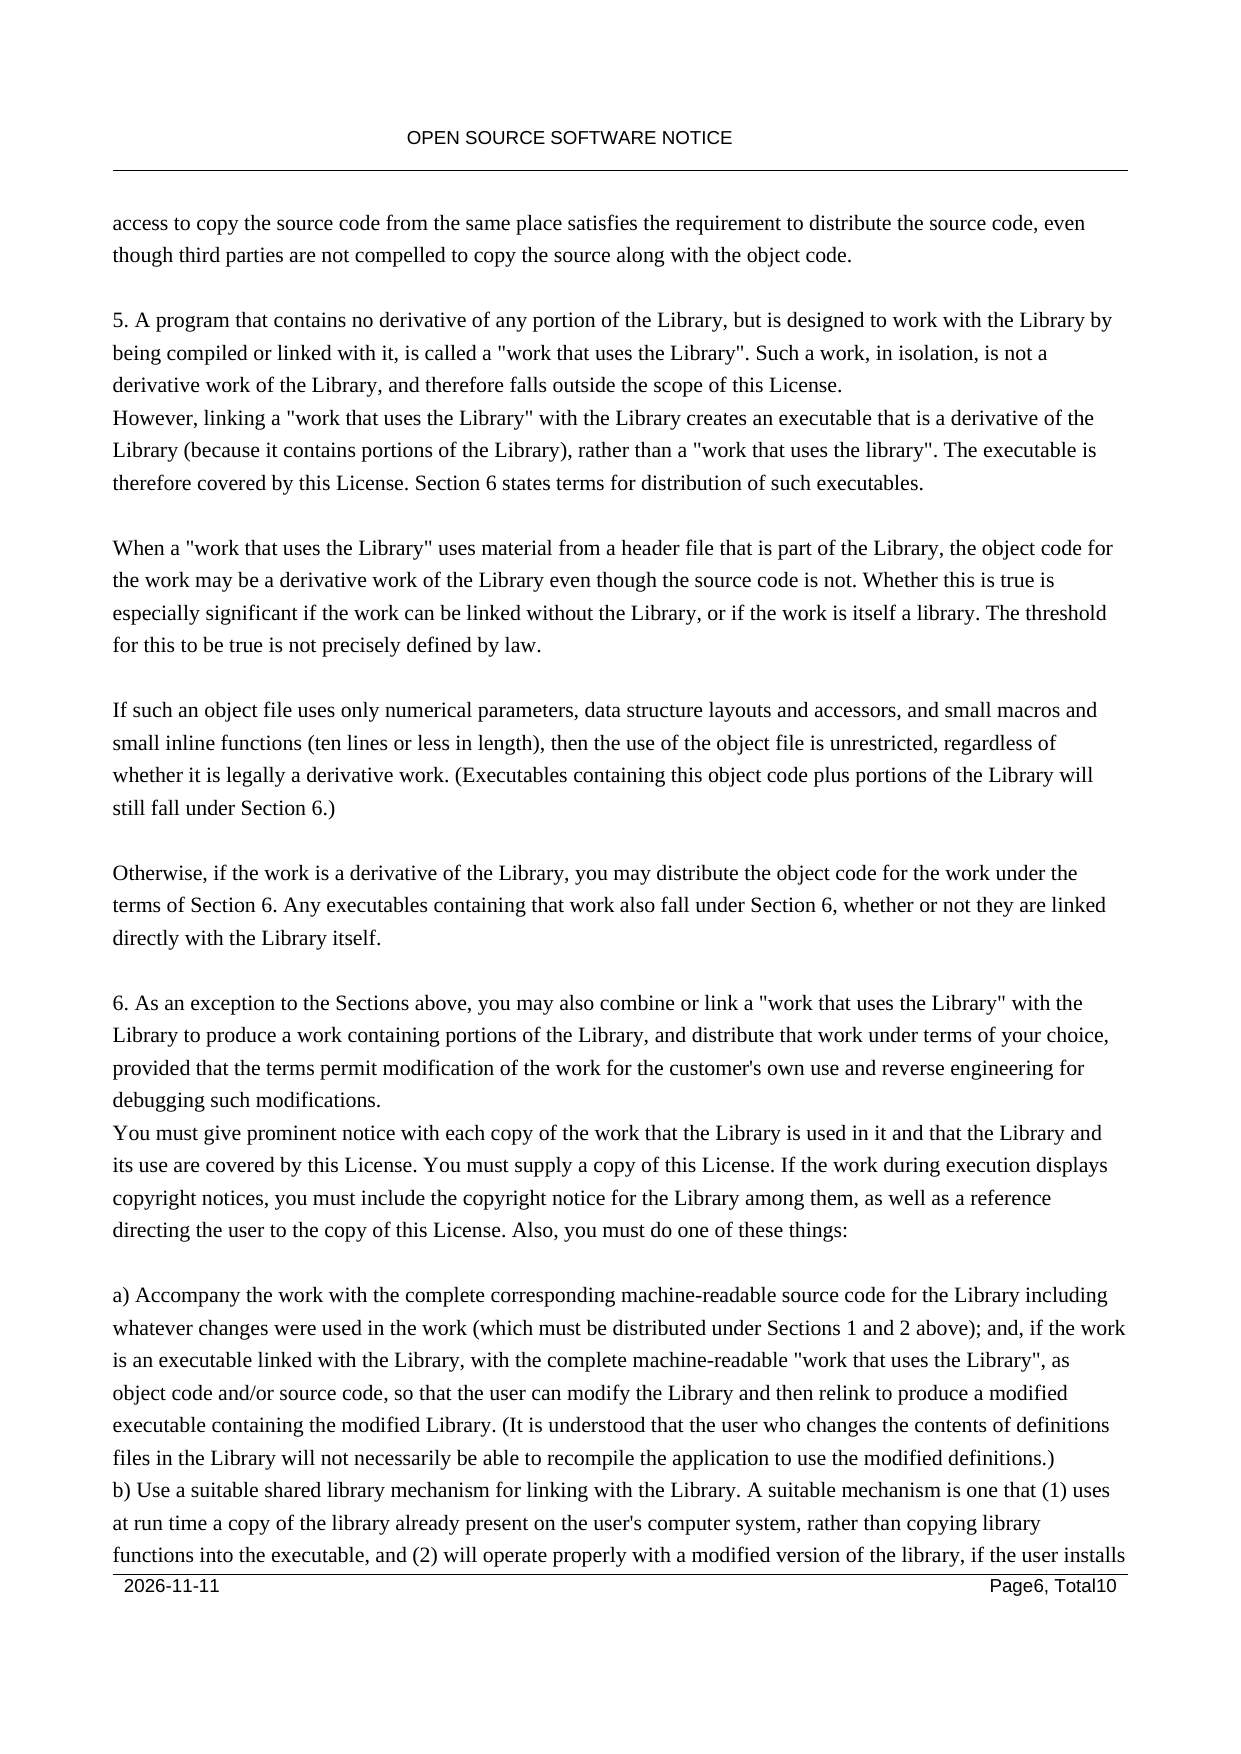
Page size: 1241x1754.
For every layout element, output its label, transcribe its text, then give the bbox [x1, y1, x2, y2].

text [112, 206, 1128, 271]
text When a "work that uses the Library" uses material from a header file that is part of the Library, the object code for the work may be a derivative work of the Library even though the source code is not. Whether this is true is especially significant if the work can be linked without the Library, or if the work is itself a library. The threshold for this to be true is not precisely defined by law. [112, 531, 1128, 661]
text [112, 1474, 1128, 1571]
text 6. As an exception to the Sections above, you may also combine or link a "work that uses the Library" with the Library to produce a work containing portions of the Library, and distribute that work under terms of your choice, provided that the terms permit modification of the work for the customer's own use and reverse engineering for debugging such modifications. [112, 986, 1128, 1116]
text 5. A program that contains no derivative of any portion of the Library, but is designed to work with the Library by being compiled or linked with it, is called a "work that uses the Library". Such a work, in isolation, is not a derivative work of the Library, and therefore falls outside the scope of this License. [112, 304, 1128, 401]
text Otherwise, if the work is a derivative of the Library, you may distribute the object code for the work under the terms of Section 6. Any executables containing that work also fall under Section 6, whether or not they are linked directly with the Library itself. [112, 856, 1128, 954]
text You must give prominent notice with each copy of the work that the Library is used in it and that the Library and its use are covered by this License. You must supply a copy of this License. If the work during execution displays copyright notices, you must include the copyright notice for the Library among them, as well as a reference directing the user to the copy of this License. Also, you must do one of these things: [112, 1116, 1128, 1246]
text However, linking a "work that uses the Library" with the Library creates an executable that is a derivative of the Library (because it contains portions of the Library), rather than a "work that uses the library". The executable is therefore covered by this License. Section 6 states terms for distribution of such executables. [112, 401, 1128, 499]
text a) Accompany the work with the complete corresponding machine-readable source code for the Library including whatever changes were used in the work (which must be distributed under Sections 1 and 2 above); and, if the work is an executable linked with the Library, with the complete machine-readable "work that uses the Library", as object code and/or source code, so that the user can modify the Library and then relink to produce a modified executable containing the modified Library. (It is understood that the user who changes the contents of definitions files in the Library will not necessarily be able to recompile the application to use the modified definitions.) [112, 1279, 1128, 1474]
text If such an object file uses only numerical parameters, data structure layouts and accessors, and small macros and small inline functions (ten lines or less in length), then the use of the object file is unrestricted, regardless of whether it is legally a derivative work. (Executables containing this object code plus portions of the Library will still fall under Section 6.) [112, 694, 1128, 824]
